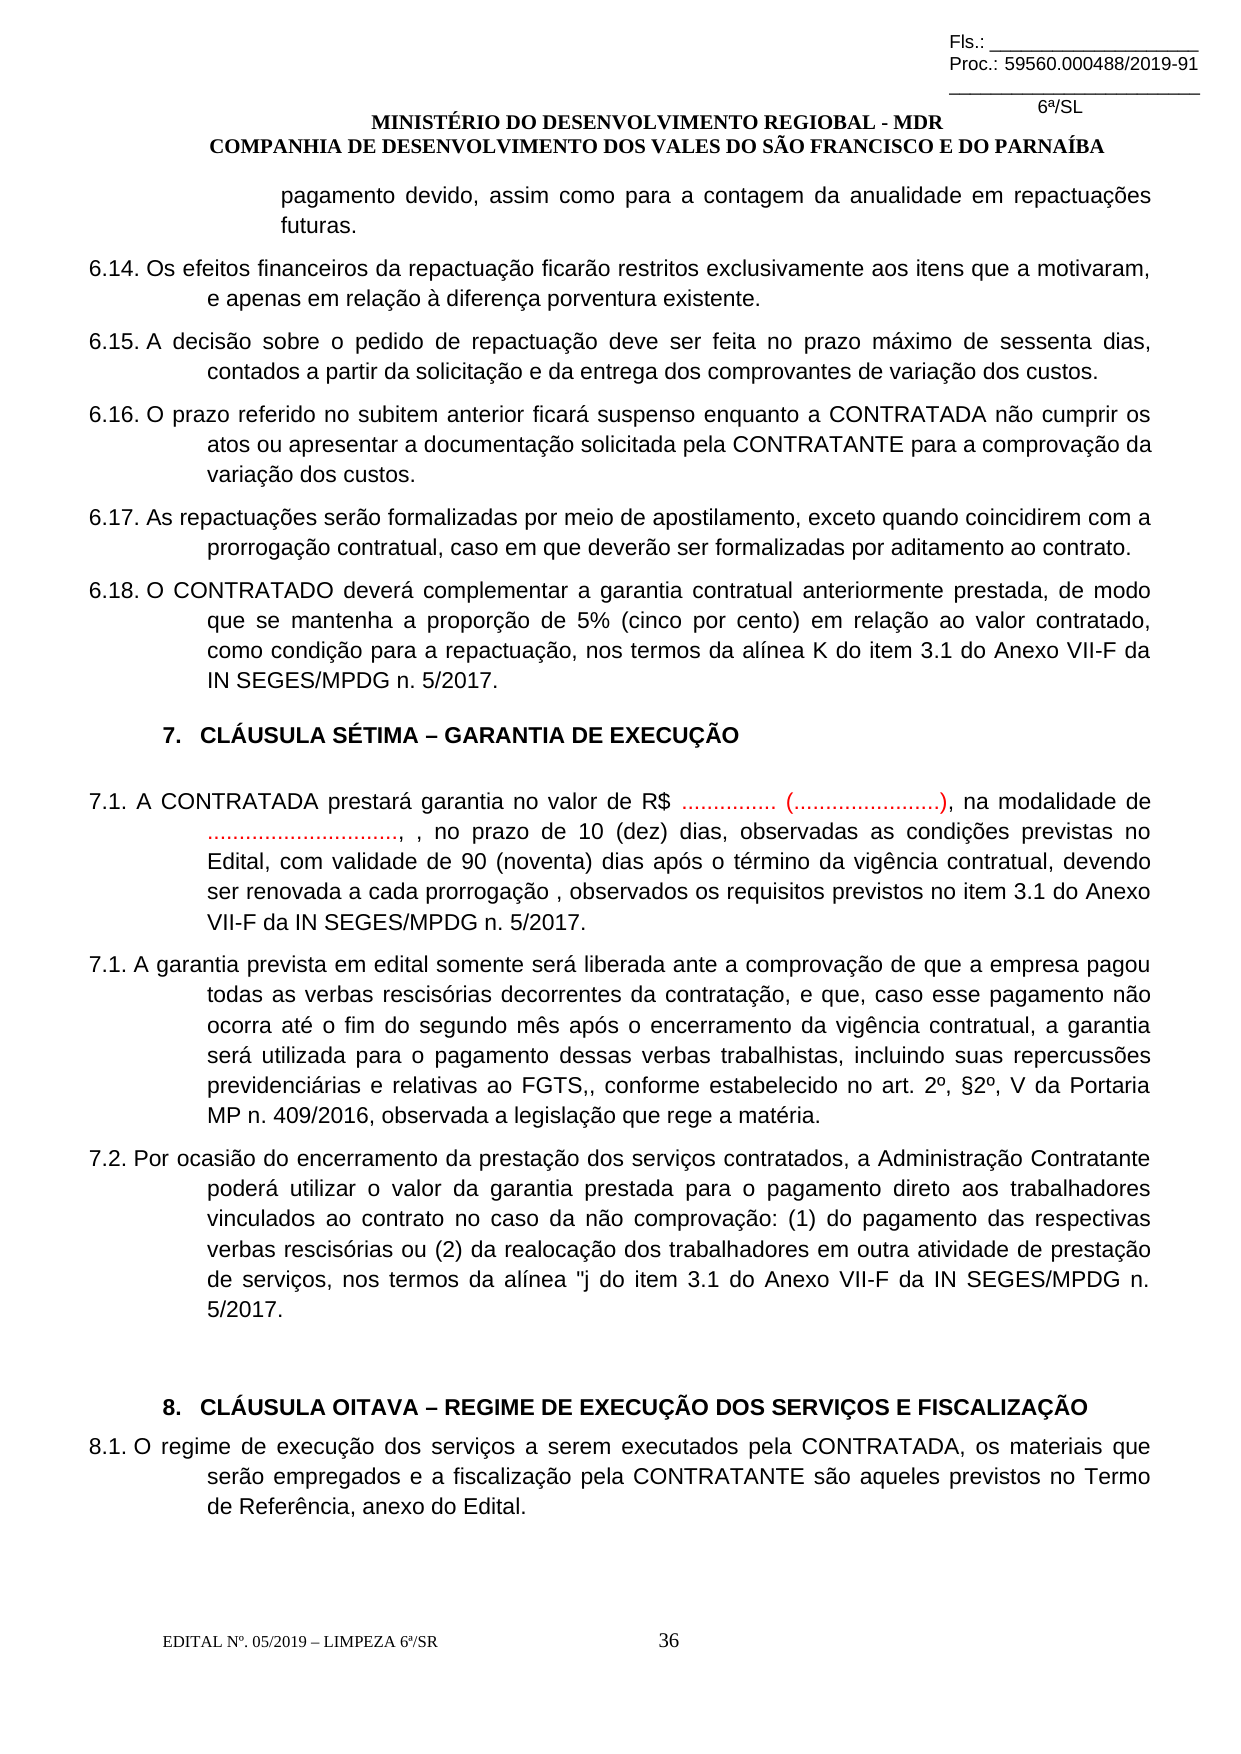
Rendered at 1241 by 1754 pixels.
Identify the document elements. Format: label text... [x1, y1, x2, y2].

text CLÁUSULA OITAVA – REGIME DE EXECUÇÃO DOS SERVIÇOS E FISCALIZAÇÃO [162, 1394, 1152, 1420]
list Por ocasião do encerramento da prestação dos serviços contratados, a Administração Contratante poderá utilizar o valor da garantia prestada para o pagamento direto aos trabalhadores vinculados ao contrato no caso da não comprovação: (1) do pagamento das respectivas verbas rescisórias ou (2) da realocação dos trabalhadores em outra atividade de prestação de serviços, nos termos da alínea "j do item 3.1 do Anexo VII-F da IN SEGES/MPDG n. 5/2017. [89, 1145, 1152, 1322]
list O regime de execução dos serviços a serem executados pela CONTRATADA, os materiais que serão empregados e a fiscalização pela CONTRATANTE são aqueles previstos no Termo de Referência, anexo do Edital. [89, 1433, 1152, 1519]
list As repactuações serão formalizadas por meio de apostilamento, exceto quando coincidirem com a prorrogação contratual, caso em que deverão ser formalizadas por aditamento ao contrato. [89, 504, 1152, 560]
list A garantia prevista em edital somente será liberada ante a comprovação de que a empresa pagou todas as verbas rescisórias decorrentes da contratação, e que, caso esse pagamento não ocorra até o fim do segundo mês após o encerramento da vigência contratual, a garantia será utilizada para o pagamento dessas verbas trabalhistas, incluindo suas repercussões previdenciárias e relativas ao FGTS,, conforme estabelecido no art. 2º, §2º, V da Portaria MP n. 409/2016, observada a legislação que rege a matéria. [89, 951, 1152, 1128]
text 7.1. A CONTRATADA prestará garantia no valor de R$ ............... (.......................), na modalidade de .............................., , no prazo de 10 (dez) dias, observadas as condições previstas no Edital, com validade de 90 (noventa) dias após o término da vigência contratual, devendo ser renovada a cada prorrogação , observados os requisitos previstos no item 3.1 do Anexo VII-F da IN SEGES/MPDG n. 5/2017. [89, 788, 1152, 935]
list O CONTRATADO deverá complementar a garantia contratual anteriormente prestada, de modo que se mantenha a proporção de 5% (cinco por cento) em relação ao valor contratado, como condição para a repactuação, nos termos da alínea K do item 3.1 do Anexo VII-F da IN SEGES/MPDG n. 5/2017. [89, 577, 1152, 693]
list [162, 182, 1152, 238]
text CLÁUSULA SÉTIMA – GARANTIA DE EXECUÇÃO [162, 722, 1152, 749]
list O prazo referido no subitem anterior ficará suspenso enquanto a CONTRATADA não cumprir os atos ou apresentar a documentação solicitada pela CONTRATANTE para a comprovação da variação dos custos. [89, 401, 1152, 487]
list A decisão sobre o pedido de repactuação deve ser feita no prazo máximo de sessenta dias, contados a partir da solicitação e da entrega dos comprovantes de variação dos custos. [89, 328, 1152, 384]
list Os efeitos financeiros da repactuação ficarão restritos exclusivamente aos itens que a motivaram, e apenas em relação à diferença porventura existente. [89, 255, 1152, 311]
